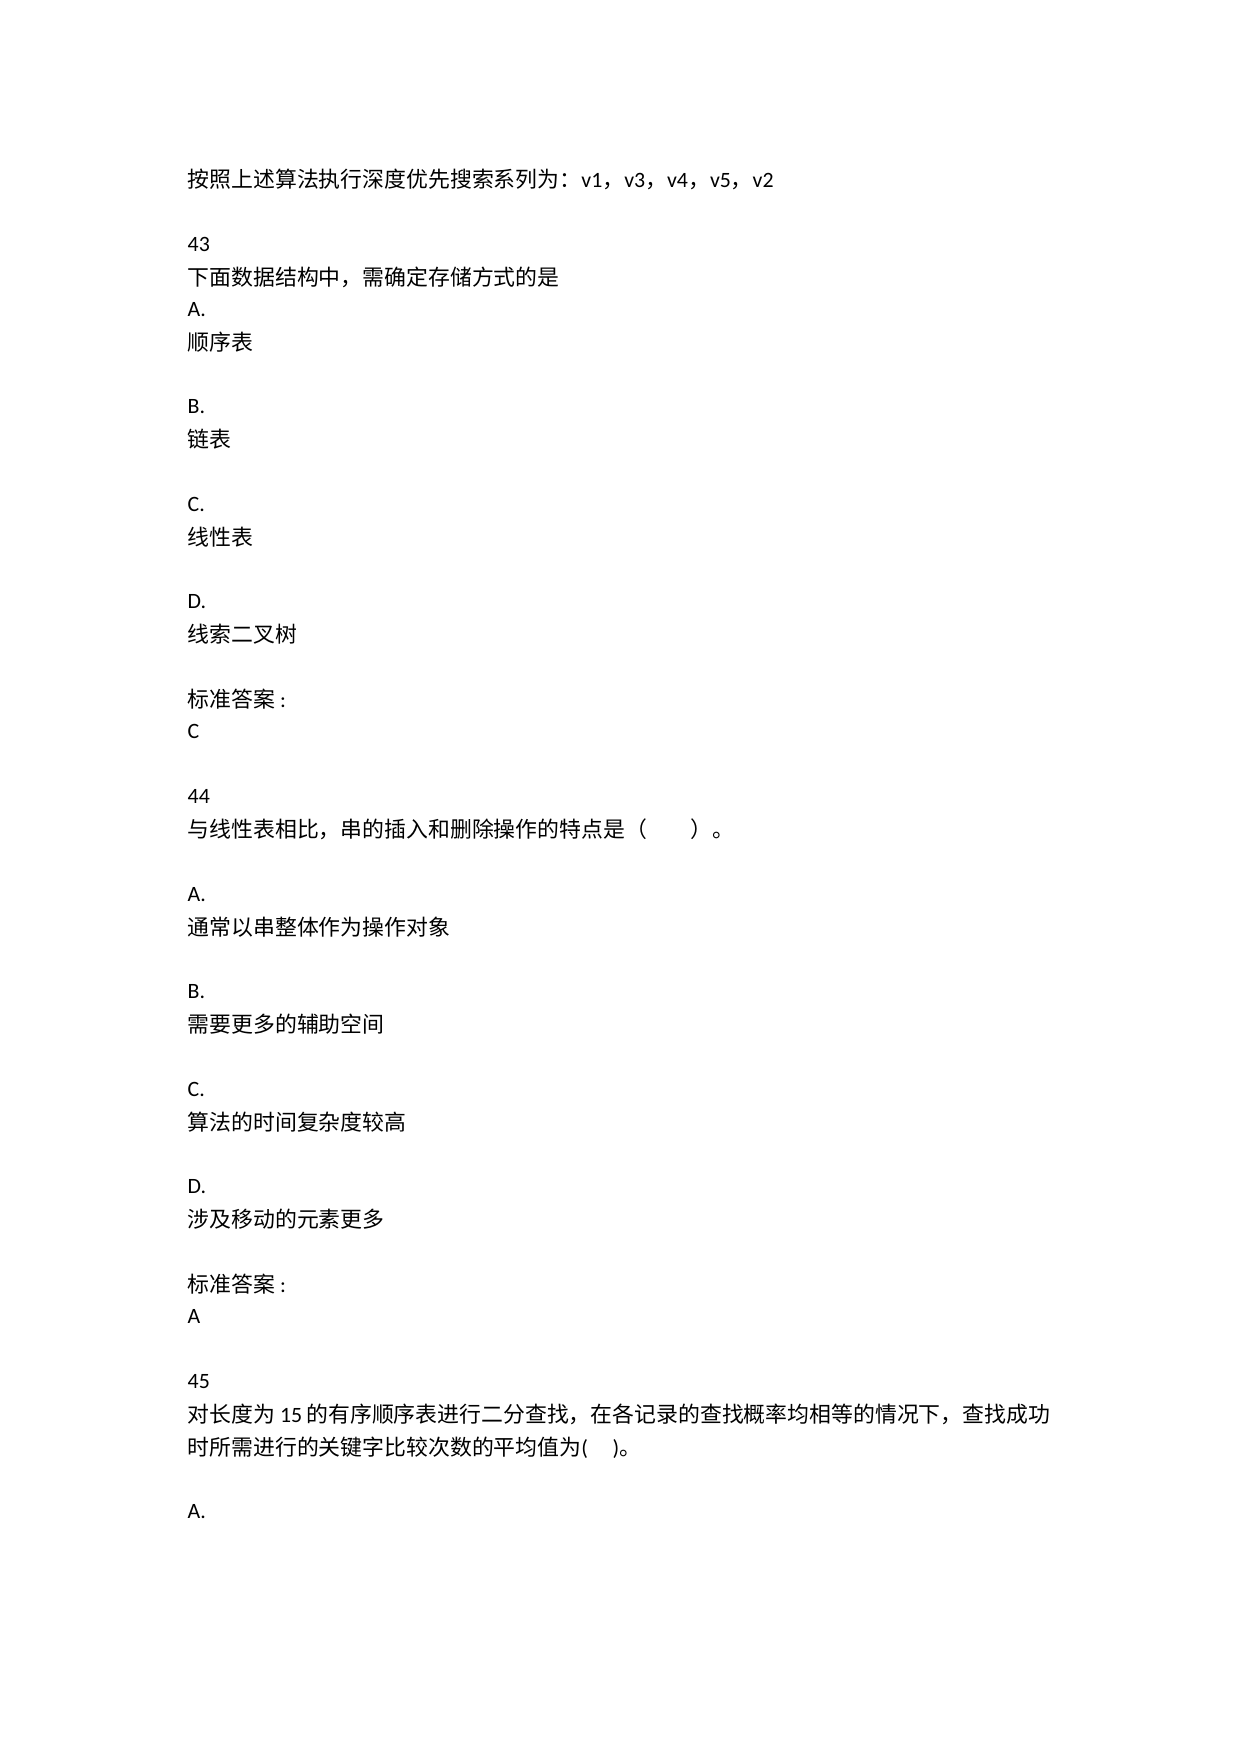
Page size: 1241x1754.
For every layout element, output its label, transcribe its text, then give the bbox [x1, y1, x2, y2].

text 通常以串整体作为操作对象 [187, 909, 1053, 942]
text 线索二叉树 [187, 617, 1053, 649]
text C. [187, 1072, 1053, 1104]
text C. [187, 487, 1053, 519]
text D. [187, 1169, 1053, 1202]
text 算法的时间复杂度较高 [187, 1104, 1053, 1137]
text 对长度为15的有序顺序表进行二分查找，在各记录的查找概率均相等的情况下，查找成功时所需进行的关键字比较次数的平均值为( )。 [187, 1397, 1053, 1462]
text 与线性表相比，串的插入和删除操作的特点是（ ）。 [187, 812, 1053, 844]
text 下面数据结构中，需确定存储方式的是 [187, 259, 1053, 292]
text 按照上述算法执行深度优先搜索系列为：v1，v3，v4，v5，v2 [187, 162, 1053, 194]
text B. [187, 974, 1053, 1007]
text 44 [187, 779, 1053, 812]
text 顺序表 [187, 324, 1053, 357]
text D. [187, 584, 1053, 617]
text C [187, 714, 1053, 747]
text A. [187, 1494, 1053, 1527]
text 标准答案 : [187, 1267, 1053, 1299]
text 43 [187, 227, 1053, 259]
text B. [187, 389, 1053, 422]
text A [187, 1299, 1053, 1332]
text 链表 [187, 422, 1053, 454]
text 需要更多的辅助空间 [187, 1007, 1053, 1039]
text A. [187, 877, 1053, 909]
text 涉及移动的元素更多 [187, 1202, 1053, 1234]
text 45 [187, 1364, 1053, 1397]
text 标准答案 : [187, 682, 1053, 714]
text A. [187, 292, 1053, 324]
text 线性表 [187, 519, 1053, 552]
